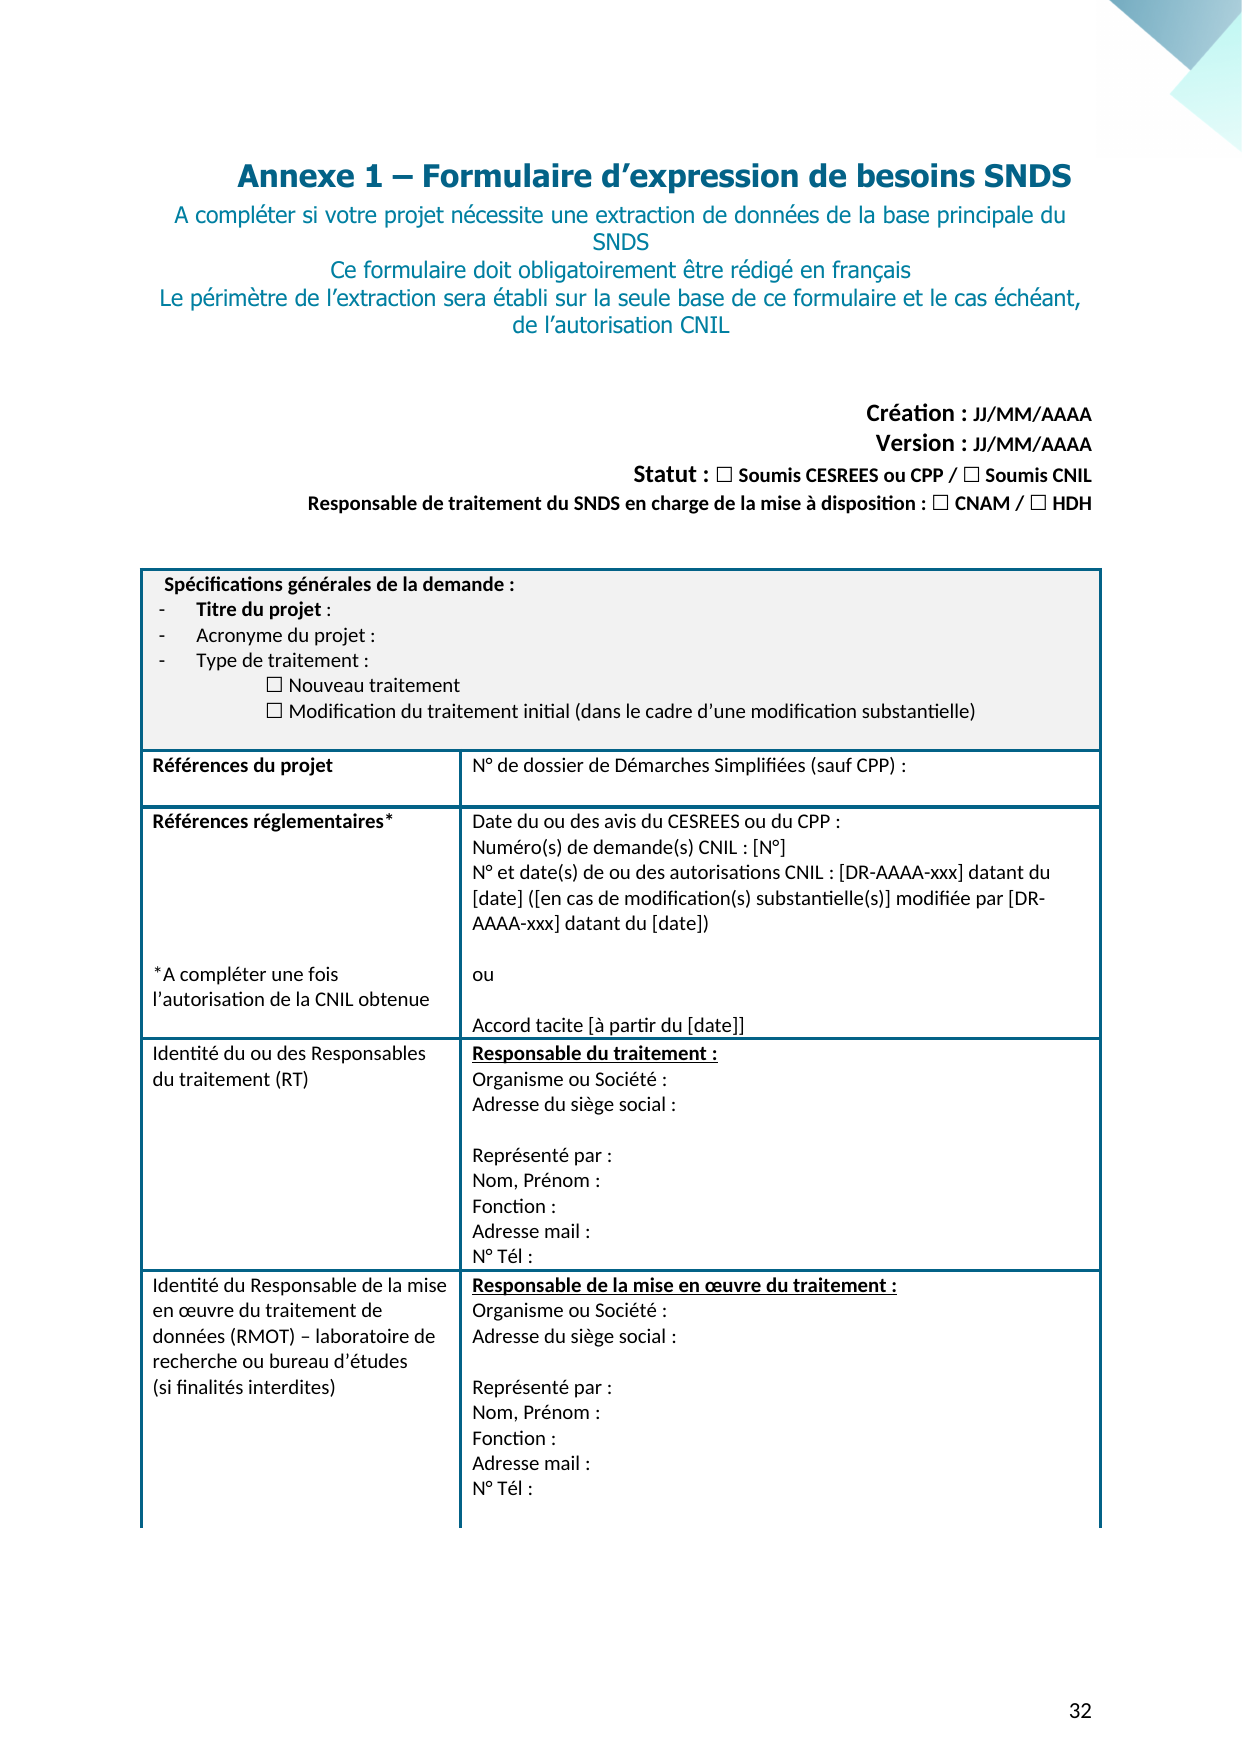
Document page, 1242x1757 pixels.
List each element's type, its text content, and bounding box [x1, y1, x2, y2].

table_cell Identité du ou des Responsables du traitement (RT) [143, 1040, 459, 1269]
table_cell N° de dossier de Démarches Simplifiées (sauf CPP) : [462, 752, 1099, 805]
text A compléter si votre projet nécessite une extraction de données de la base principale du SNDS [150, 200, 1092, 256]
text Version : JJ/MM/AAAA [150, 427, 1092, 458]
text Annexe 1 – Formulaire d’expression de besoins SNDS [237, 156, 1094, 194]
table_cell Date du ou des avis du CESREES ou du CPP : Numéro(s) de demande(s) CNIL : [N°] N° et date(s) de ou des autorisations CNIL : [DR-AAAA-xxx] datant du [date] ([en cas de modification(s) substantielle(s)] modifiée par [DR-AAAA-xxx] datant du [date]) ou Accord tacite [à partir du [date]] [462, 809, 1099, 1037]
table_cell Références réglementaires* *A compléter une fois l’autorisation de la CNIL obtenue [143, 809, 459, 1037]
text Le périmètre de l’extraction sera établi sur la seule base de ce formulaire et le cas échéant, de l’autorisation CNIL [150, 283, 1092, 339]
table_cell Références du projet [143, 752, 459, 805]
table_header Spécifications générales de la demande : Titre du projet : Acronyme du projet : Type de traitement : ☐ Nouveau traitement ☐ Modification du traitement initial (dans le cadre d’une modification substantielle) [143, 571, 1099, 749]
text Ce formulaire doit obligatoirement être rédigé en français [150, 256, 1092, 283]
table_cell Identité du Responsable de la mise en œuvre du traitement de données (RMOT) – laboratoire de recherche ou bureau d’études (si finalités interdites) [143, 1272, 459, 1528]
table_cell Responsable du traitement : Organisme ou Société : Adresse du siège social : Représenté par : Nom, Prénom : Fonction : Adresse mail : N° Tél : [462, 1040, 1099, 1269]
text Responsable de traitement du SNDS en charge de la mise à disposition : ☐ CNAM / ☐ HDH [150, 488, 1092, 517]
text Création : JJ/MM/AAAA [150, 397, 1092, 427]
table_cell Responsable de la mise en œuvre du traitement : Organisme ou Société : Adresse du siège social : Représenté par : Nom, Prénom : Fonction : Adresse mail : N° Tél : [462, 1272, 1099, 1528]
picture [1097, 0, 1242, 157]
text Statut : ☐ Soumis CESREES ou CPP / ☐ Soumis CNIL [150, 458, 1092, 488]
